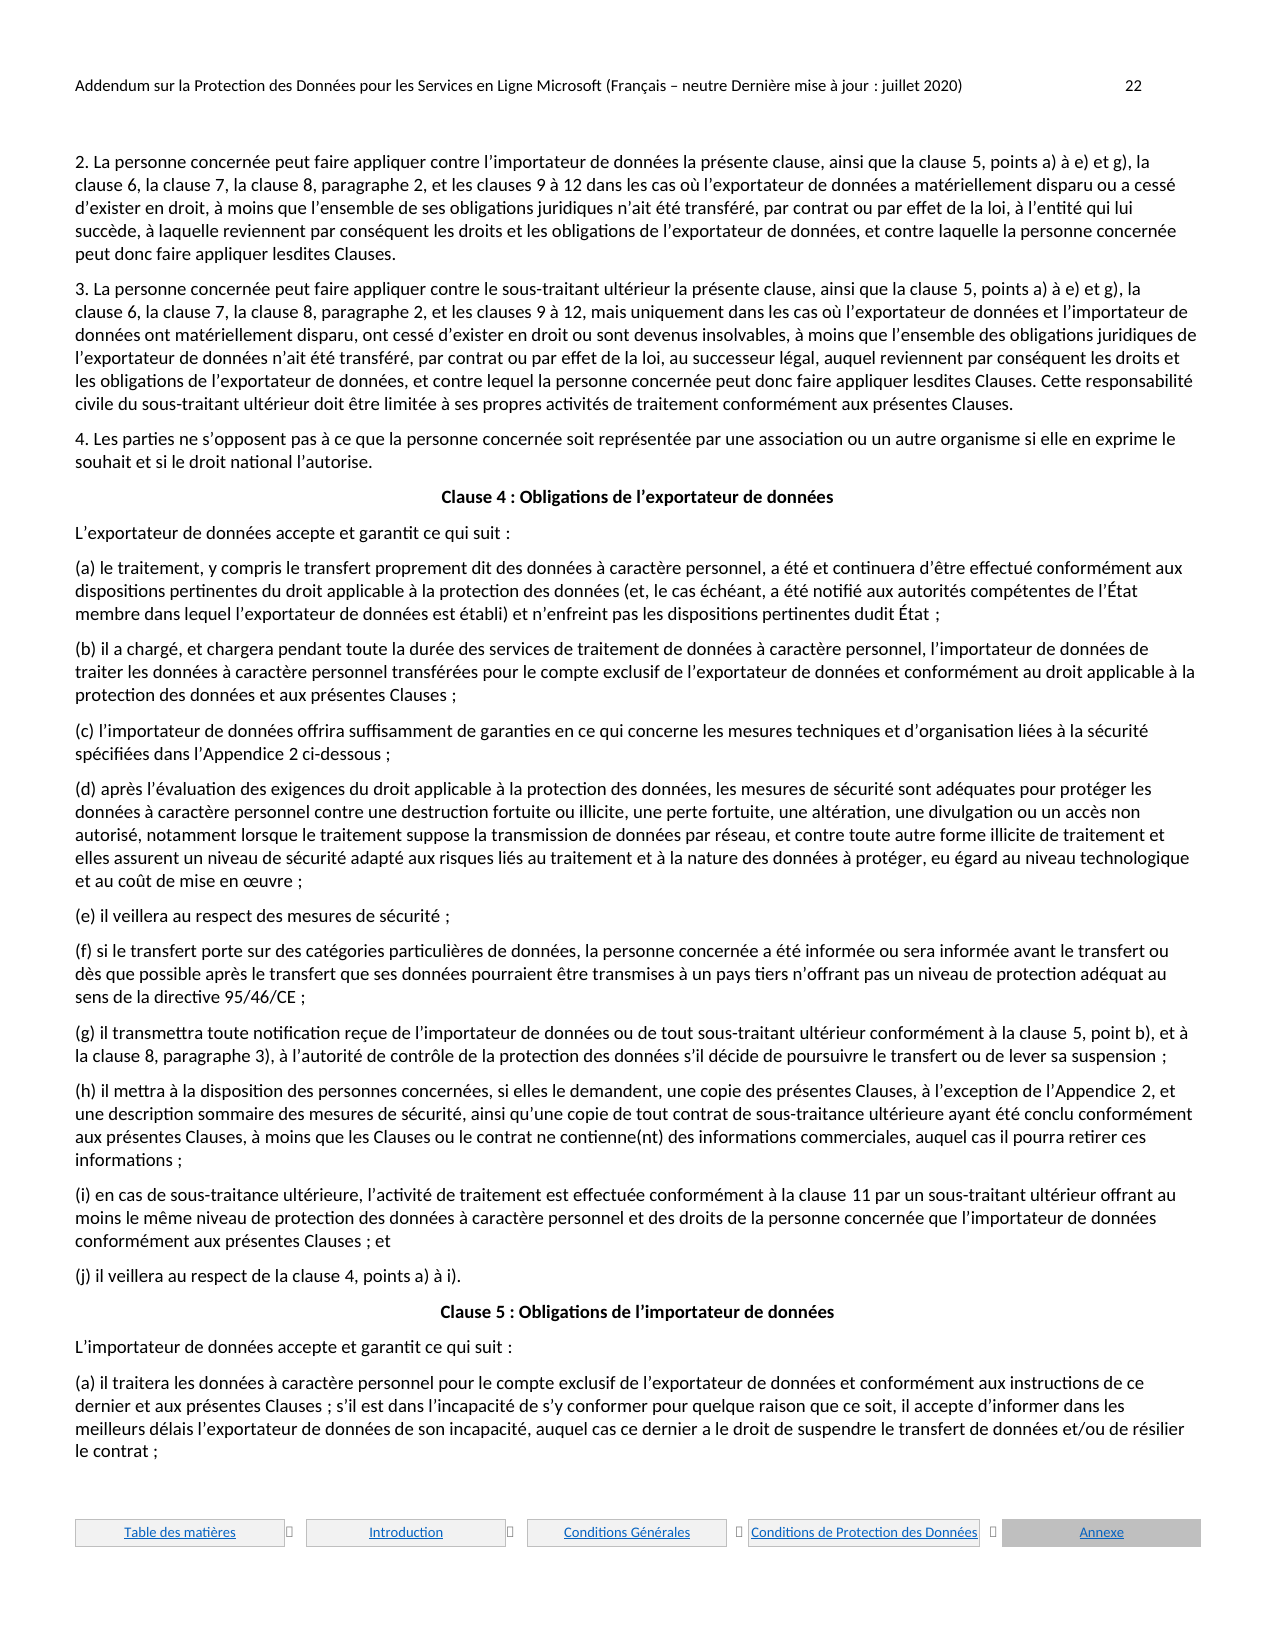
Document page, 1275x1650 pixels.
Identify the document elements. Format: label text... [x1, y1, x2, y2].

list 3. La personne concernée peut faire appliquer contre le sous-traitant ultérieur la présente clause, ainsi que la clause 5, points a) à e) et g), la clause 6, la clause 7, la clause 8, paragraphe 2, et les clauses 9 à 12, mais uniquement dans les cas où l’exportateur de données et l’importateur de données ont matériellement disparu, ont cessé d’exister en droit ou sont devenus insolvables, à moins que l’ensemble des obligations juridiques de l’exportateur de données n’ait été transféré, par contrat ou par effet de la loi, au successeur légal, auquel reviennent par conséquent les droits et les obligations de l’exportateur de données, et contre lequel la personne concernée peut donc faire appliquer lesdites Clauses. Cette responsabilité civile du sous-traitant ultérieur doit être limitée à ses propres activités de traitement conformément aux présentes Clauses. [75, 277, 1200, 414]
list 2. La personne concernée peut faire appliquer contre l’importateur de données la présente clause, ainsi que la clause 5, points a) à e) et g), la clause 6, la clause 7, la clause 8, paragraphe 2, et les clauses 9 à 12 dans les cas où l’exportateur de données a matériellement disparu ou a cessé d’exister en droit, à moins que l’ensemble de ses obligations juridiques n’ait été transféré, par contrat ou par effet de la loi, à l’entité qui lui succède, à laquelle reviennent par conséquent les droits et les obligations de l’exportateur de données, et contre laquelle la personne concernée peut donc faire appliquer lesdites Clauses. [75, 150, 1200, 264]
list (a) il traitera les données à caractère personnel pour le compte exclusif de l’exportateur de données et conformément aux instructions de ce dernier et aux présentes Clauses ; s’il est dans l’incapacité de s’y conformer pour quelque raison que ce soit, il accepte d’informer dans les meilleurs délais l’exportateur de données de son incapacité, auquel cas ce dernier a le droit de suspendre le transfert de données et/ou de résilier le contrat ; [75, 1371, 1200, 1462]
list L’exportateur de données accepte et garantit ce qui suit : [75, 521, 1200, 544]
list (c) l’importateur de données offrira suffisamment de garanties en ce qui concerne les mesures techniques et d’organisation liées à la sécurité spécifiées dans l’Appendice 2 ci-dessous ; [75, 719, 1200, 764]
list 4. Les parties ne s’opposent pas à ce que la personne concernée soit représentée par une association ou un autre organisme si elle en exprime le souhait et si le droit national l’autorise. [75, 427, 1200, 473]
list (j) il veillera au respect de la clause 4, points a) à i). [75, 1264, 1200, 1287]
list (g) il transmettra toute notification reçue de l’importateur de données ou de tout sous-traitant ultérieur conformément à la clause 5, point b), et à la clause 8, paragraphe 3), à l’autorité de contrôle de la protection des données s’il décide de poursuivre le transfert ou de lever sa suspension ; [75, 1021, 1200, 1067]
list (h) il mettra à la disposition des personnes concernées, si elles le demandent, une copie des présentes Clauses, à l’exception de l’Appendice 2, et une description sommaire des mesures de sécurité, ainsi qu’une copie de tout contrat de sous-traitance ultérieure ayant été conclu conformément aux présentes Clauses, à moins que les Clauses ou le contrat ne contienne(nt) des informations commerciales, auquel cas il pourra retirer ces informations ; [75, 1079, 1200, 1171]
list (e) il veillera au respect des mesures de sécurité ; [75, 904, 1200, 927]
list (d) après l’évaluation des exigences du droit applicable à la protection des données, les mesures de sécurité sont adéquates pour protéger les données à caractère personnel contre une destruction fortuite ou illicite, une perte fortuite, une altération, une divulgation ou un accès non autorisé, notamment lorsque le traitement suppose la transmission de données par réseau, et contre toute autre forme illicite de traitement et elles assurent un niveau de sécurité adapté aux risques liés au traitement et à la nature des données à protéger, eu égard au niveau technologique et au coût de mise en œuvre ; [75, 777, 1200, 892]
list Clause 5 : Obligations de l’importateur de données [75, 1300, 1200, 1323]
list Clause 4 : Obligations de l’exportateur de données [75, 485, 1200, 508]
list (b) il a chargé, et chargera pendant toute la durée des services de traitement de données à caractère personnel, l’importateur de données de traiter les données à caractère personnel transférées pour le compte exclusif de l’exportateur de données et conformément au droit applicable à la protection des données et aux présentes Clauses ; [75, 637, 1200, 706]
list (i) en cas de sous-traitance ultérieure, l’activité de traitement est effectuée conformément à la clause 11 par un sous-traitant ultérieur offrant au moins le même niveau de protection des données à caractère personnel et des droits de la personne concernée que l’importateur de données conformément aux présentes Clauses ; et [75, 1183, 1200, 1252]
list L’importateur de données accepte et garantit ce qui suit : [75, 1335, 1200, 1358]
list (a) le traitement, y compris le transfert proprement dit des données à caractère personnel, a été et continuera d’être effectué conformément aux dispositions pertinentes du droit applicable à la protection des données (et, le cas échéant, a été notifié aux autorités compétentes de l’État membre dans lequel l’exportateur de données est établi) et n’enfreint pas les dispositions pertinentes dudit État ; [75, 556, 1200, 625]
list (f) si le transfert porte sur des catégories particulières de données, la personne concernée a été informée ou sera informée avant le transfert ou dès que possible après le transfert que ses données pourraient être transmises à un pays tiers n’offrant pas un niveau de protection adéquat au sens de la directive 95/46/CE ; [75, 939, 1200, 1008]
